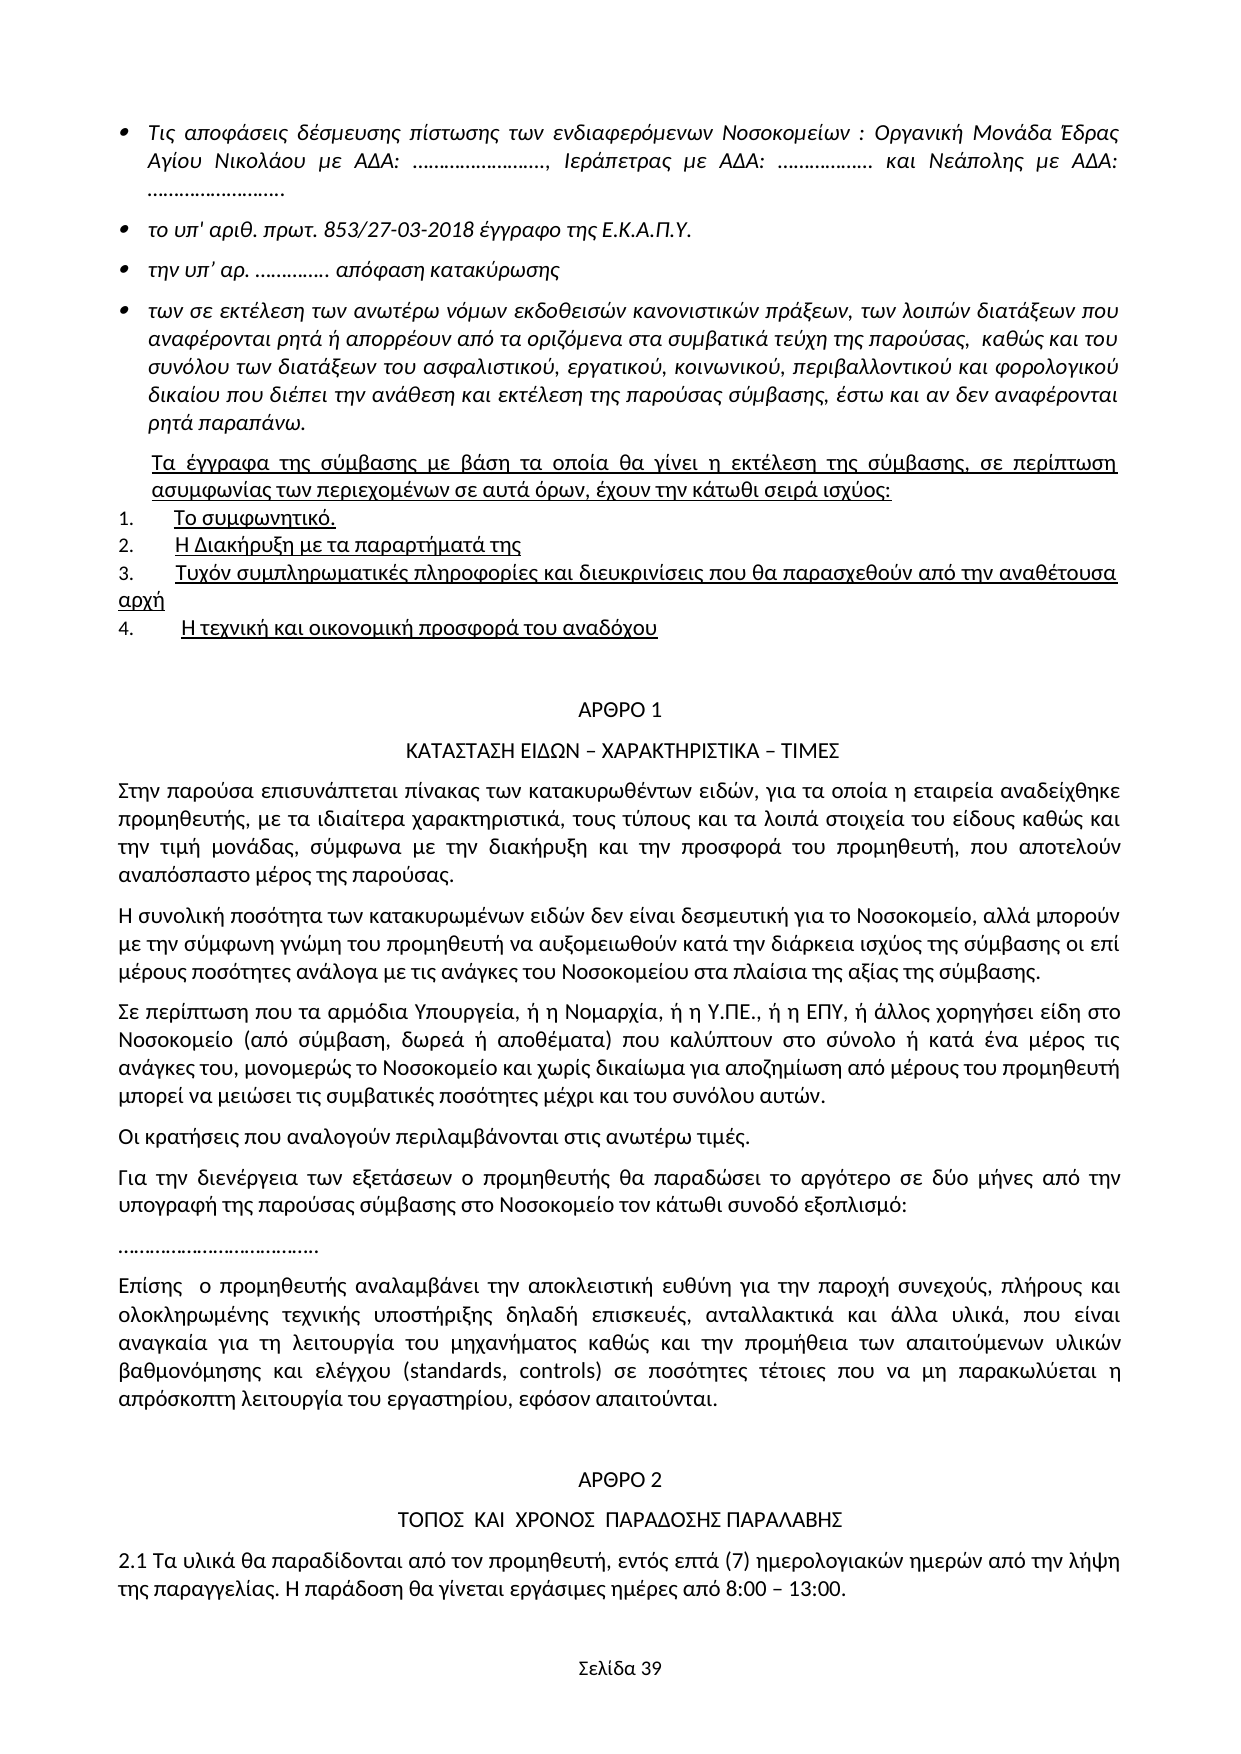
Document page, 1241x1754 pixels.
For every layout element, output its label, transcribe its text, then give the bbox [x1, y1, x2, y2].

text Επίσης ο προμηθευτής αναλαμβάνει την αποκλειστική ευθύνη για την παροχή συνεχούς, πλήρους και ολοκληρωμένης τεχνικής υποστήριξης δηλαδή επισκευές, ανταλλακτικά και άλλα υλικά, που είναι αναγκαία για τη λειτουργία του μηχανήματος καθώς και την προμήθεια των απαιτούμενων υλικών βαθμονόμησης και ελέγχου (standards, controls) σε ποσότητες τέτοιες που να μη παρακωλύεται η απρόσκοπτη λειτουργία του εργαστηρίου, εφόσον απαιτούνται. [118, 1272, 1122, 1412]
text 2.1 Τα υλικά θα παραδίδονται από τον προμηθευτή, εντός επτά (7) ημερολογιακών ημερών από την λήψη της παραγγελίας. Η παράδοση θα γίνεται εργάσιμες ημέρες από 8:00 – 13:00. [118, 1546, 1122, 1602]
list Τις αποφάσεις δέσμευσης πίστωσης των ενδιαφερόμενων Νοσοκομείων : Οργανική Μονάδα Έδρας Αγίου Νικολάου με ΑΔΑ: ……………………., Ιεράπετρας με ΑΔΑ: ……………… και Νεάπολης με ΑΔΑ: …………………….. [118, 118, 1122, 202]
text Σε περίπτωση που τα αρμόδια Υπουργεία, ή η Νομαρχία, ή η Υ.ΠΕ., ή η ΕΠΥ, ή άλλος χορηγήσει είδη στο Νοσοκομείο (από σύμβαση, δωρεά ή αποθέματα) που καλύπτουν στο σύνολο ή κατά ένα μέρος τις ανάγκες του, μονομερώς το Νοσοκομείο και χωρίς δικαίωμα για αποζημίωση από μέρους του προμηθευτή μπορεί να μειώσει τις συμβατικές ποσότητες μέχρι και του συνόλου αυτών. [118, 997, 1122, 1109]
text Για την διενέργεια των εξετάσεων ο προμηθευτής θα παραδώσει το αργότερο σε δύο μήνες από την υπογραφή της παρούσας σύμβασης στο Νοσοκομείο τον κάτωθι συνοδό εξοπλισμό: [118, 1163, 1122, 1219]
text Οι κρατήσεις που αναλογούν περιλαμβάνονται στις ανωτέρω τιμές. [118, 1122, 1122, 1150]
text ΤΟΠΟΣ ΚΑΙ ΧΡΟΝΟΣ ΠΑΡΑΔΟΣΗΣ ΠΑΡΑΛΑΒΗΣ [118, 1505, 1122, 1533]
text Στην παρούσα επισυνάπτεται πίνακας των κατακυρωθέντων ειδών, για τα οποία η εταιρεία αναδείχθηκε προμηθευτής, με τα ιδιαίτερα χαρακτηριστικά, τους τύπους και τα λοιπά στοιχεία του είδους καθώς και την τιμή μονάδας, σύμφωνα με την διακήρυξη και την προσφορά του προμηθευτή, που αποτελούν αναπόσπαστο μέρος της παρούσας. [118, 776, 1122, 888]
text ……………………………….. [118, 1231, 1122, 1259]
text ΚΑΤΑΣΤΑΣΗ ΕΙΔΩΝ – ΧΑΡΑΚΤΗΡΙΣΤΙΚΑ – ΤΙΜΕΣ [118, 736, 1122, 764]
list Τυχόν συμπληρωματικές πληροφορίες και διευκρινίσεις που θα παρασχεθούν από την αναθέτουσα αρχή [118, 558, 1118, 613]
text ΑΡΘΡΟ 2 [118, 1465, 1122, 1493]
list Η τεχνική και οικονομική προσφορά του αναδόχου [118, 613, 1122, 641]
text Η συνολική ποσότητα των κατακυρωμένων ειδών δεν είναι δεσμευτική για το Νοσοκομείο, αλλά μπορούν με την σύμφωνη γνώμη του προμηθευτή να αυξομειωθούν κατά την διάρκεια ισχύος της σύμβασης οι επί μέρους ποσότητες ανάλογα με τις ανάγκες του Νοσοκομείου στα πλαίσια της αξίας της σύμβασης. [118, 901, 1122, 985]
list το υπ' αριθ. πρωτ. 853/27-03-2018 έγγραφο της Ε.Κ.Α.Π.Υ. [118, 215, 1122, 243]
list Το συμφωνητικό. [118, 503, 1122, 531]
list Η Διακήρυξη με τα παραρτήματά της [118, 531, 1122, 558]
text ΑΡΘΡΟ 1 [118, 695, 1122, 723]
text Τα έγγραφα της σύμβασης με βάση τα οποία θα γίνει η εκτέλεση της σύμβασης, σε περίπτωση ασυμφωνίας των περιεχομένων σε αυτά όρων, έχουν την κάτωθι σειρά ισχύος: [151, 473, 1118, 503]
list των σε εκτέλεση των ανωτέρω νόμων εκδοθεισών κανονιστικών πράξεων, των λοιπών διατάξεων που αναφέρονται ρητά ή απορρέουν από τα οριζόμενα στα συμβατικά τεύχη της παρούσας, καθώς και του συνόλου των διατάξεων του ασφαλιστικού, εργατικού, κοινωνικού, περιβαλλοντικού και φορολογικού δικαίου που διέπει την ανάθεση και εκτέλεση της παρούσας σύμβασης, έστω και αν δεν αναφέρονται ρητά παραπάνω. [118, 296, 1122, 436]
list την υπ’ αρ. ………….. απόφαση κατακύρωσης [118, 255, 1122, 283]
text Τα έγγραφα της σύμβασης με βάση τα οποία θα γίνει η εκτέλεση της σύμβασης, σε περίπτωση ασυμφωνίας των περιεχομένων σε αυτά όρων, έχουν την κάτωθι σειρά ισχύος: [151, 448, 1118, 472]
